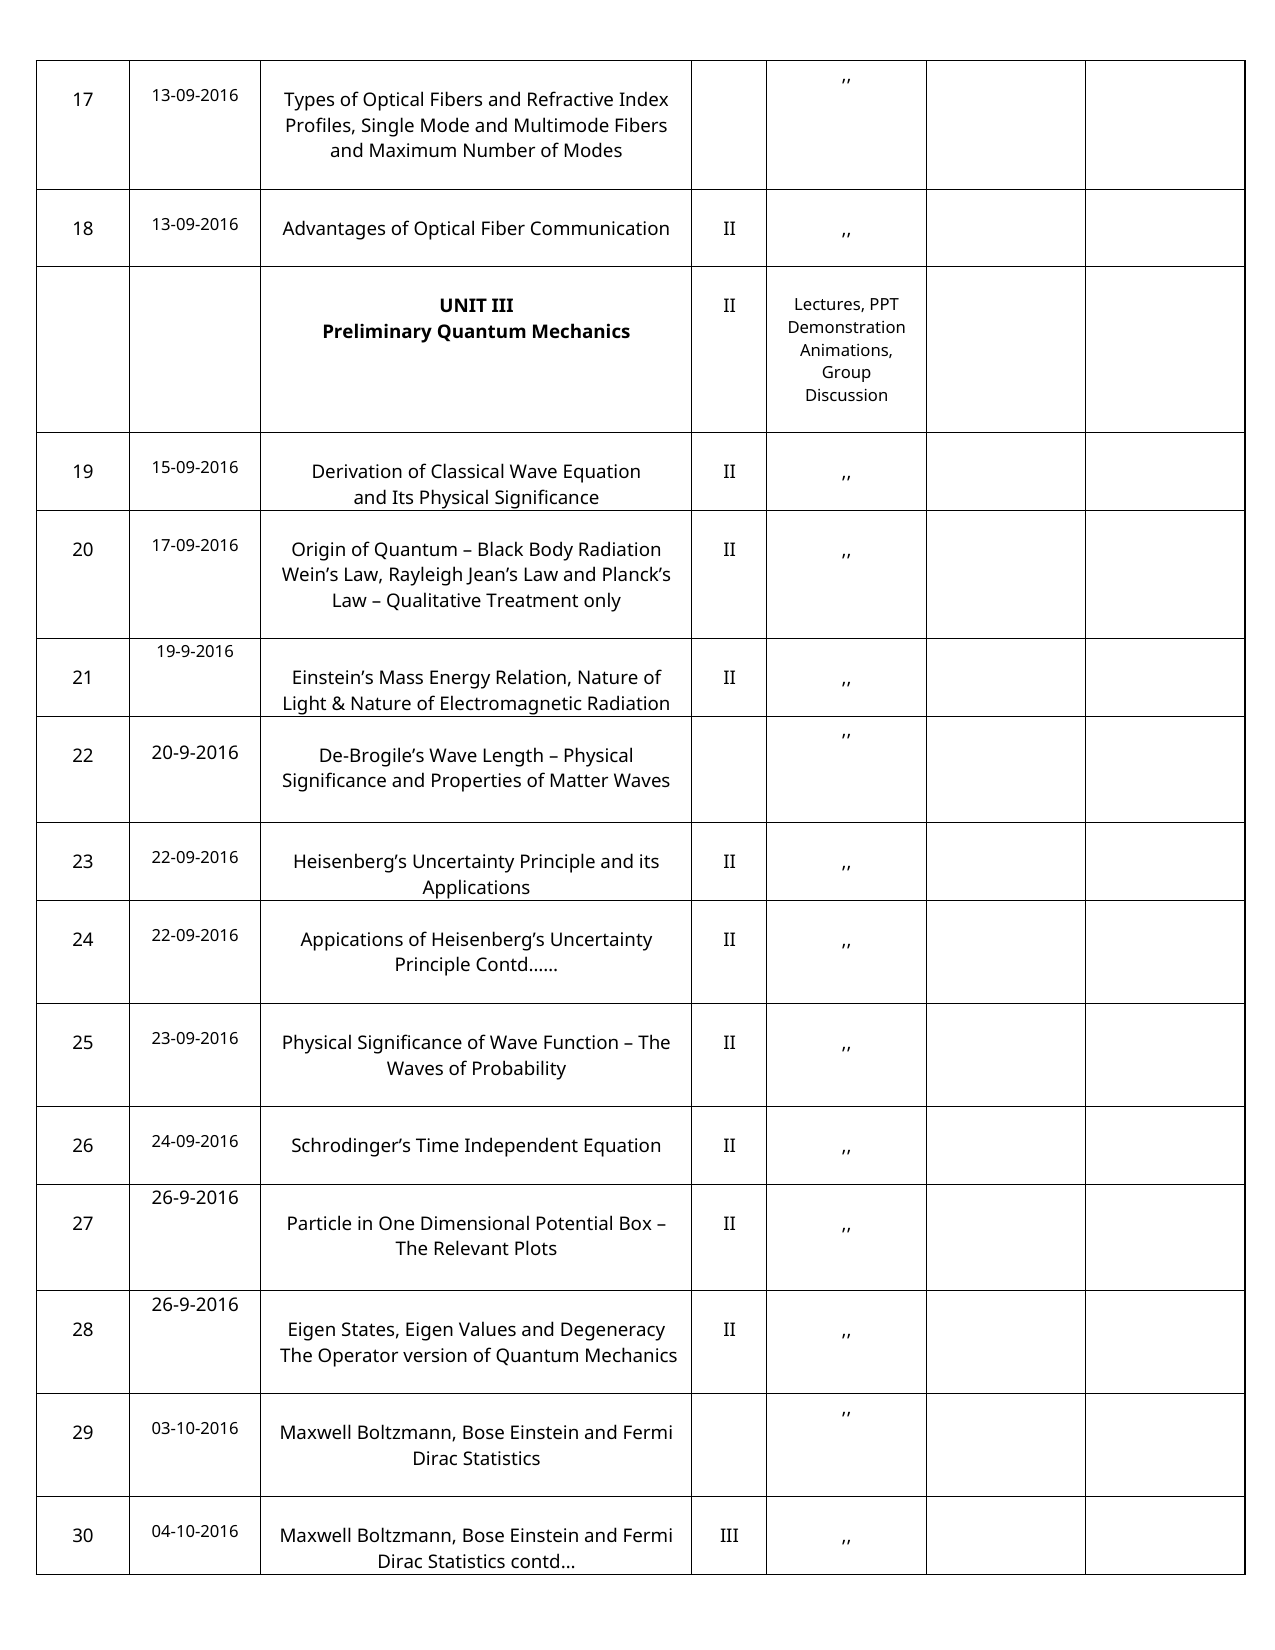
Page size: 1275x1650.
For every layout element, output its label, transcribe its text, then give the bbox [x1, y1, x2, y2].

table_cell 19 [37, 433, 129, 509]
table_cell 23 [37, 823, 129, 900]
table_cell 23-09-2016 [130, 1004, 260, 1106]
table_cell ,, [767, 1394, 926, 1496]
table_cell 03-10-2016 [130, 1394, 260, 1496]
table_cell 20-9-2016 [130, 717, 260, 822]
table_cell [927, 1185, 1085, 1290]
table_cell II [692, 190, 766, 266]
table_cell [927, 639, 1085, 716]
table_cell [1086, 639, 1244, 716]
table_cell II [692, 511, 766, 638]
table_cell 30 [37, 1497, 129, 1574]
table_cell [1086, 1497, 1244, 1574]
table_cell [927, 1107, 1085, 1183]
table_cell II [692, 1185, 766, 1290]
table_cell ,, [767, 1107, 926, 1183]
table_cell [927, 717, 1085, 822]
table_cell [927, 1394, 1085, 1496]
table_cell [927, 1497, 1085, 1574]
table_cell [927, 1291, 1085, 1393]
table_cell [927, 267, 1085, 432]
table_cell 25 [37, 1004, 129, 1106]
table_cell ,, [767, 639, 926, 716]
table_cell 15-09-2016 [130, 433, 260, 509]
table_cell II [692, 433, 766, 509]
table_cell [927, 823, 1085, 900]
table_cell [692, 717, 766, 822]
table_cell II [692, 1004, 766, 1106]
table_cell [1086, 1394, 1244, 1496]
table_cell [1086, 1107, 1244, 1183]
table_cell ,, [767, 190, 926, 266]
table_cell Lectures, PPT Demonstration Animations, Group Discussion [767, 267, 926, 432]
table_cell [1086, 61, 1244, 189]
table_cell [927, 433, 1085, 509]
table_cell [1086, 1185, 1244, 1290]
table_cell [1086, 433, 1244, 509]
table_cell 04-10-2016 [130, 1497, 260, 1574]
table_cell II [692, 1291, 766, 1393]
table_cell Heisenberg’s Uncertainty Principle and its Applications [261, 823, 691, 900]
table_cell ,, [767, 511, 926, 638]
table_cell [261, 1497, 691, 1574]
table_cell 13-09-2016 [130, 61, 260, 189]
table_cell ,, [767, 901, 926, 1003]
table_cell ,, [767, 1291, 926, 1393]
table_cell 19-9-2016 [130, 639, 260, 716]
table_cell 22 [37, 717, 129, 822]
table_cell ,, [767, 433, 926, 509]
table_cell 22-09-2016 [130, 823, 260, 900]
table_cell [1086, 511, 1244, 638]
table_cell De-Brogile’s Wave Length – Physical Significance and Properties of Matter Waves [261, 717, 691, 822]
table_cell [1086, 717, 1244, 822]
table_cell Particle in One Dimensional Potential Box – The Relevant Plots [261, 1185, 691, 1290]
table_cell 22-09-2016 [130, 901, 260, 1003]
table_cell [1086, 190, 1244, 266]
table_cell II [692, 639, 766, 716]
table_cell 27 [37, 1185, 129, 1290]
table_cell Advantages of Optical Fiber Communication [261, 190, 691, 266]
table_cell 21 [37, 639, 129, 716]
table_cell [927, 511, 1085, 638]
table_cell Schrodinger’s Time Independent Equation [261, 1107, 691, 1183]
table_cell ,, [767, 1497, 926, 1574]
table_cell [927, 190, 1085, 266]
table_cell 17 [37, 61, 129, 189]
table_cell 26 [37, 1107, 129, 1183]
table_cell [1086, 901, 1244, 1003]
table_cell Eigen States, Eigen Values and Degeneracy The Operator version of Quantum Mechanics [261, 1291, 691, 1393]
table_cell UNIT III Preliminary Quantum Mechanics [261, 267, 691, 432]
table_cell II [692, 1107, 766, 1183]
table_cell Derivation of Classical Wave Equation and Its Physical Significance [261, 433, 691, 509]
table_cell [37, 267, 129, 432]
table_cell [1086, 1004, 1244, 1106]
table_cell Einstein’s Mass Energy Relation, Nature of Light & Nature of Electromagnetic Radiation [261, 639, 691, 716]
table_cell II [692, 267, 766, 432]
table_cell [1086, 1291, 1244, 1393]
table_cell ,, [767, 1185, 926, 1290]
table_cell 29 [37, 1394, 129, 1496]
table_cell Maxwell Boltzmann, Bose Einstein and Fermi Dirac Statistics [261, 1394, 691, 1496]
table_cell Types of Optical Fibers and Refractive Index Profiles, Single Mode and Multimode Fibers and Maximum Number of Modes [261, 61, 691, 189]
table_cell [927, 1004, 1085, 1106]
table_cell II [692, 901, 766, 1003]
table_cell 13-09-2016 [130, 190, 260, 266]
table_cell [130, 267, 260, 432]
table_cell ,, [767, 61, 926, 189]
table_cell 17-09-2016 [130, 511, 260, 638]
table_cell [1086, 823, 1244, 900]
table_cell III [692, 1497, 766, 1574]
table_cell [927, 61, 1085, 189]
table_cell 18 [37, 190, 129, 266]
table_cell 20 [37, 511, 129, 638]
table_cell 26-9-2016 [130, 1291, 260, 1393]
table_cell Appications of Heisenberg’s Uncertainty Principle Contd…… [261, 901, 691, 1003]
table_cell [692, 1394, 766, 1496]
table_cell II [692, 823, 766, 900]
table_cell ,, [767, 717, 926, 822]
table_cell 24 [37, 901, 129, 1003]
table_cell [927, 901, 1085, 1003]
table_cell ,, [767, 1004, 926, 1106]
table_cell 26-9-2016 [130, 1185, 260, 1290]
table_cell ,, [767, 823, 926, 900]
table_cell [1086, 267, 1244, 432]
table_cell 28 [37, 1291, 129, 1393]
table_cell Origin of Quantum – Black Body Radiation Wein’s Law, Rayleigh Jean’s Law and Planck’s Law – Qualitative Treatment only [261, 511, 691, 638]
table_cell Physical Significance of Wave Function – The Waves of Probability [261, 1004, 691, 1106]
table_cell [692, 61, 766, 189]
table_cell 24-09-2016 [130, 1107, 260, 1183]
